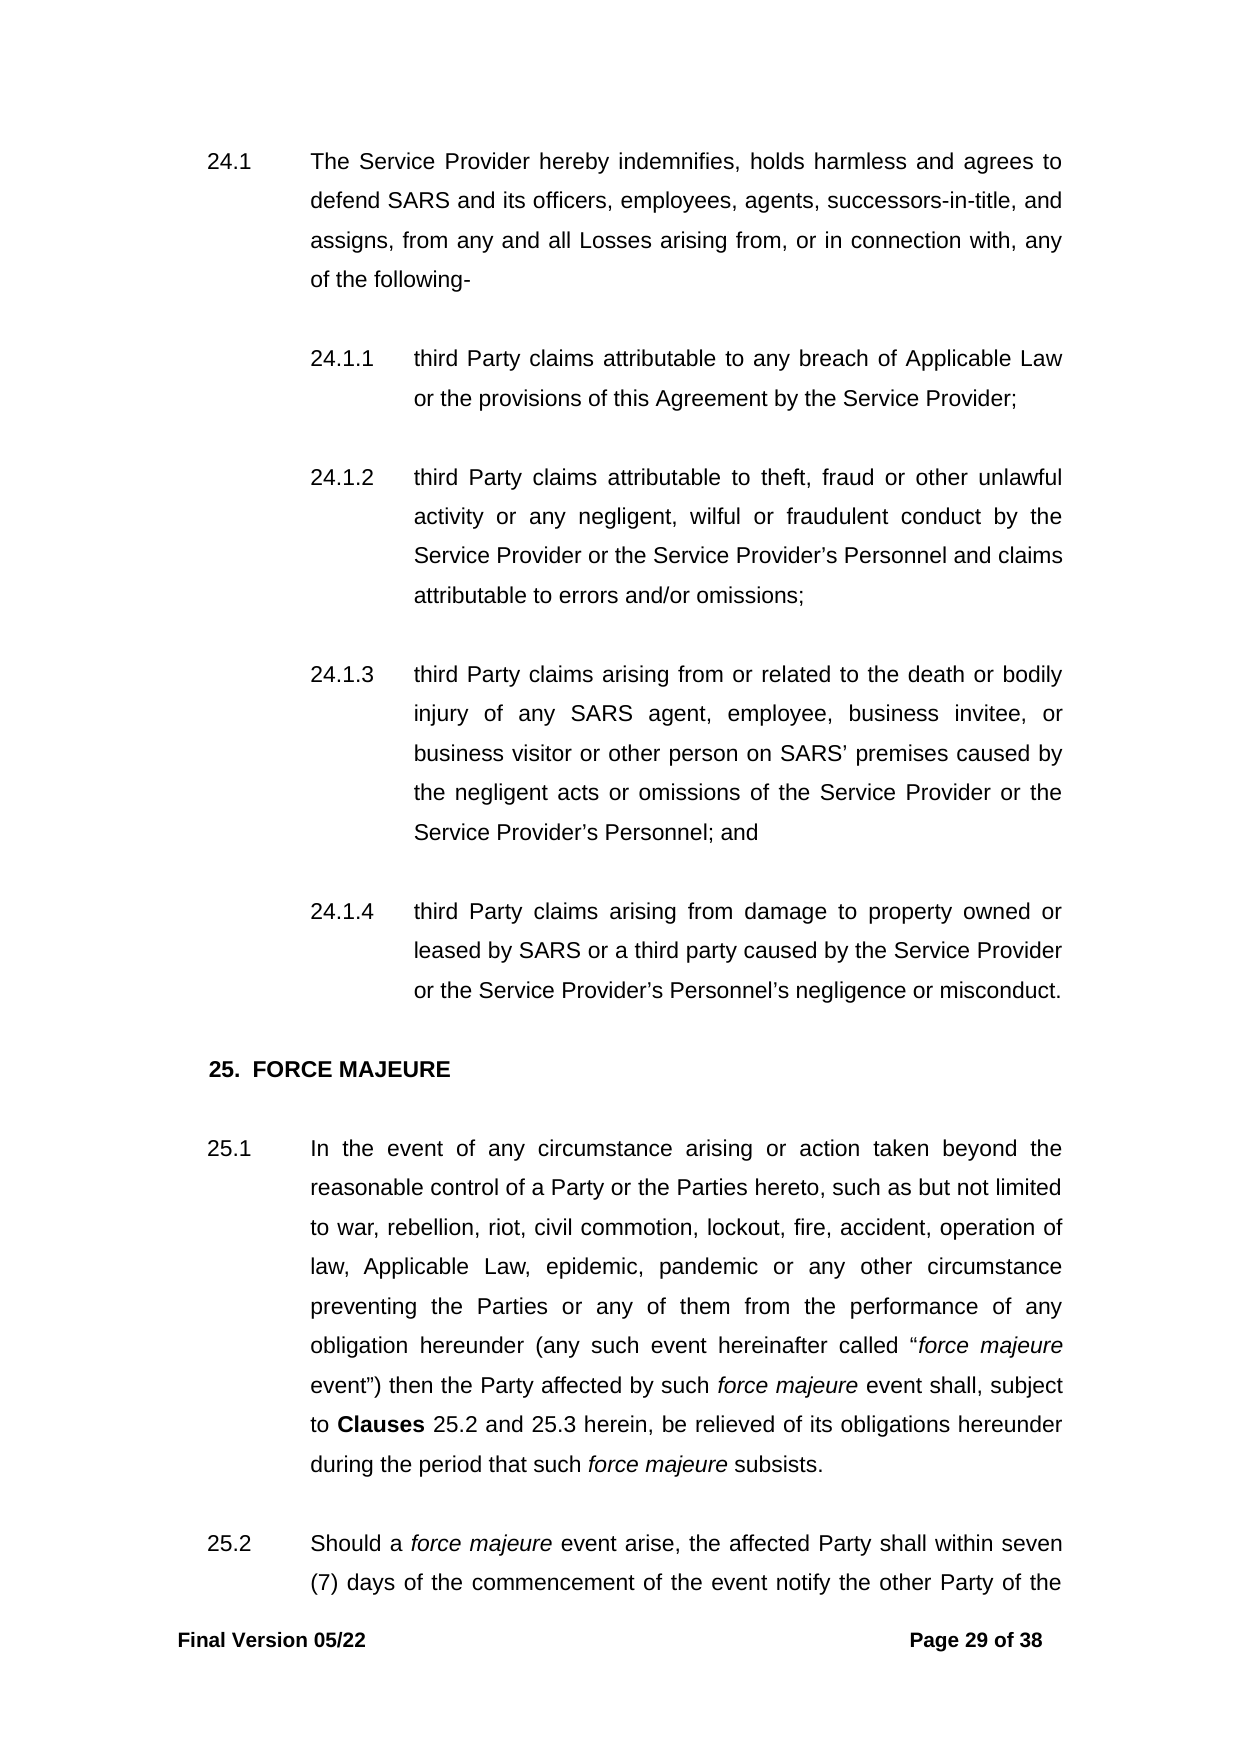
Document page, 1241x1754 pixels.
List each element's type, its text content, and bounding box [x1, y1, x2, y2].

list third Party claims attributable to theft, fraud or other unlawful activity or any negligent, wilful or fraudulent conduct by the Service Provider or the Service Provider’s Personnel and claims attributable to errors and/or omissions; [310, 463, 1063, 608]
list The Service Provider hereby indemnifies, holds harmless and agrees to defend SARS and its officers, employees, agents, successors-in-title, and assigns, from any and all Losses arising from, or in connection with, any of the following- [207, 148, 1063, 292]
list third Party claims attributable to any breach of Applicable Law or the provisions of this Agreement by the Service Provider; [310, 345, 1063, 411]
list FORCE MAJEURE [208, 1056, 1063, 1082]
list In the event of any circumstance arising or action taken beyond the reasonable control of a Party or the Parties hereto, such as but not limited to war, rebellion, riot, civil commotion, lockout, fire, accident, operation of law, Applicable Law, epidemic, pandemic or any other circumstance preventing the Parties or any of them from the performance of any obligation hereunder (any such event hereinafter called “force majeure event”) then the Party affected by such force majeure event shall, subject to Clauses 25.2 and 25.3 herein, be relieved of its obligations hereunder during the period that such force majeure subsists. [207, 1135, 1063, 1477]
list third Party claims arising from damage to property owned or leased by SARS or a third party caused by the Service Provider or the Service Provider’s Personnel’s negligence or misconduct. [310, 898, 1063, 1003]
list third Party claims arising from or related to the death or bodily injury of any SARS agent, employee, business invitee, or business visitor or other person on SARS’ premises caused by the negligent acts or omissions of the Service Provider or the Service Provider’s Personnel; and [310, 661, 1063, 845]
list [207, 1529, 1063, 1595]
